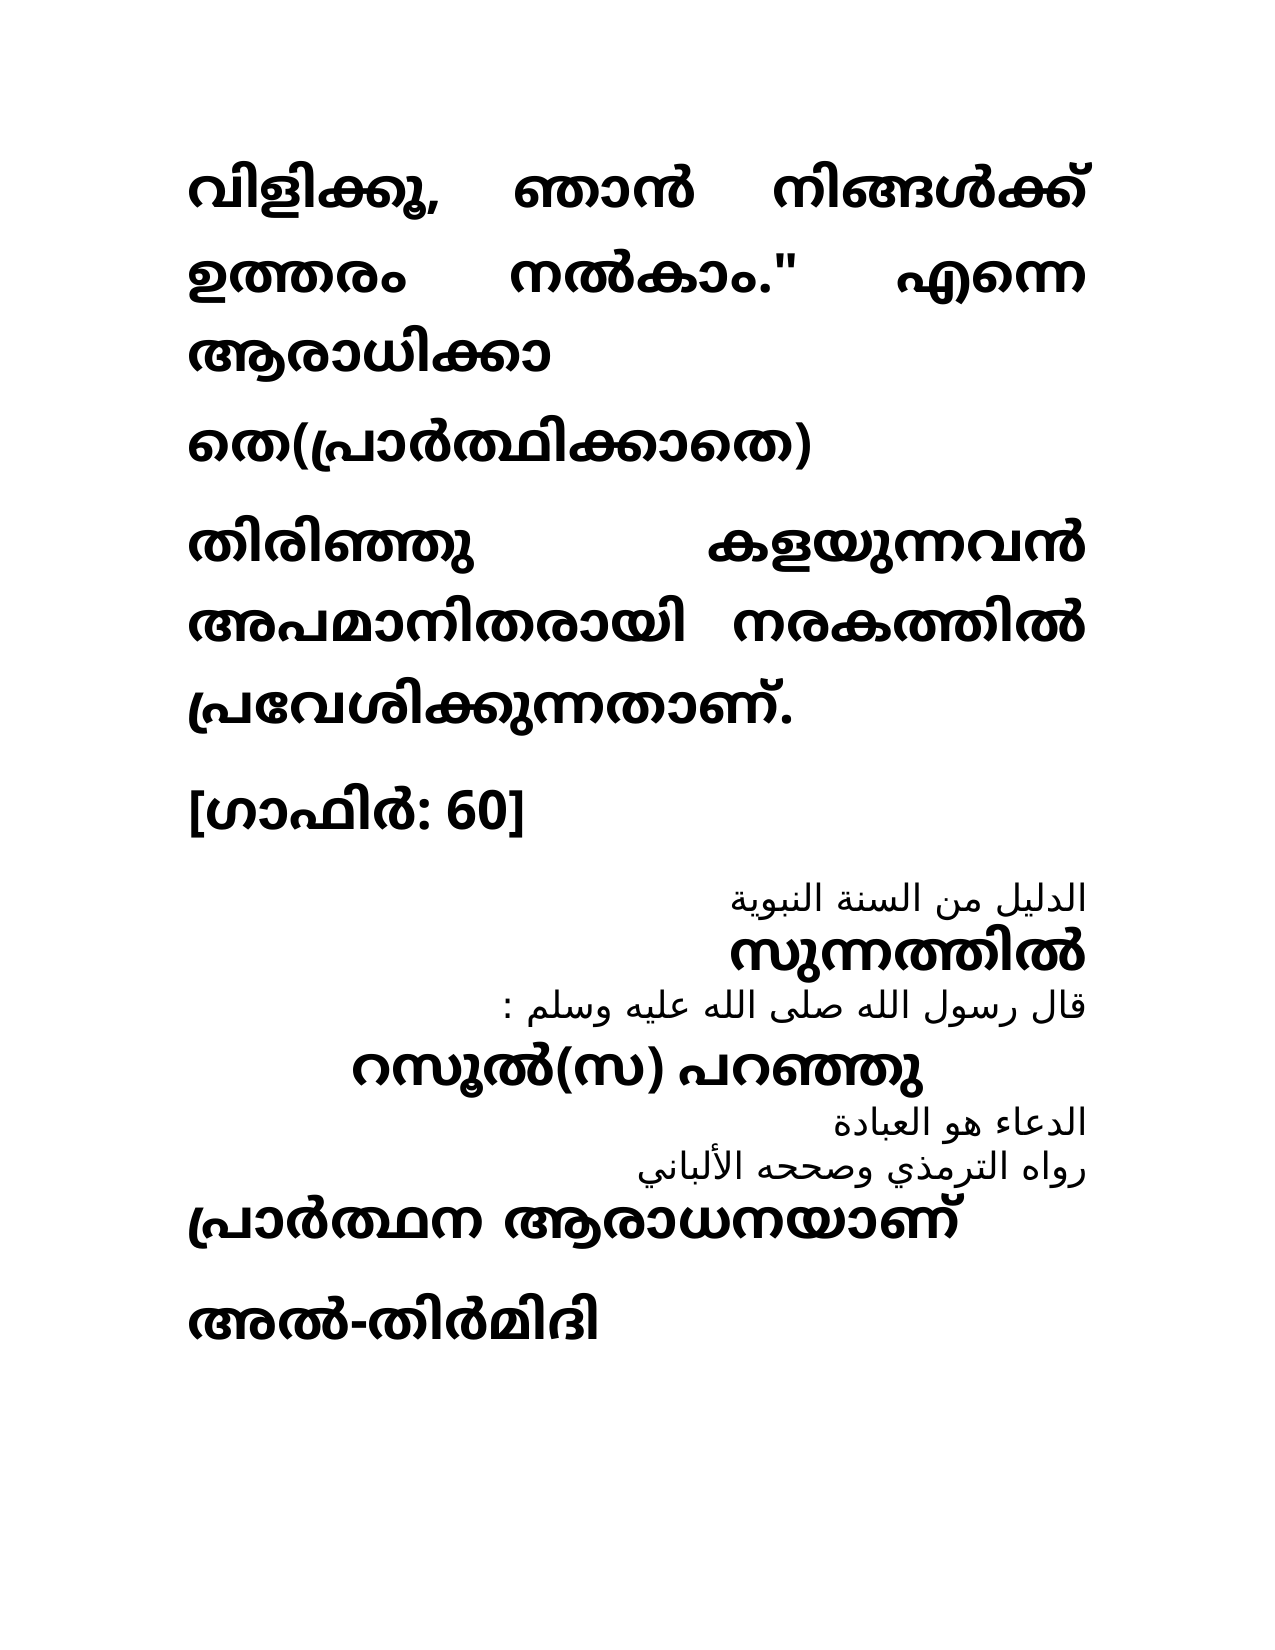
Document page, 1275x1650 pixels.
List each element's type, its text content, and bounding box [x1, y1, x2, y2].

text തിരിഞ്ഞു കളയുന്നവൻ അപമാനിതരായി നരകത്തിൽ പ്രവേശിക്കുന്നതാണ്. [187, 514, 1087, 739]
text അൽ-തിർമിദി [187, 1281, 1087, 1355]
text الدعاء هو العبادة [187, 1101, 1087, 1144]
text الدليل من السنة النبوية [187, 877, 1087, 921]
text [ഗാഫിർ: 60] [187, 771, 1087, 845]
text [187, 150, 1087, 482]
text പ്രാർത്ഥന ആരാധനയാണ് [187, 1188, 1087, 1251]
text റസൂൽ(സ) പറഞ്ഞു [187, 1027, 1087, 1101]
text സുന്നത്തിൽ [187, 921, 1087, 983]
text قال رسول الله صلى الله عليه وسلم : [187, 983, 1087, 1027]
text رواه الترمذي وصححه الألباني [187, 1144, 1087, 1188]
